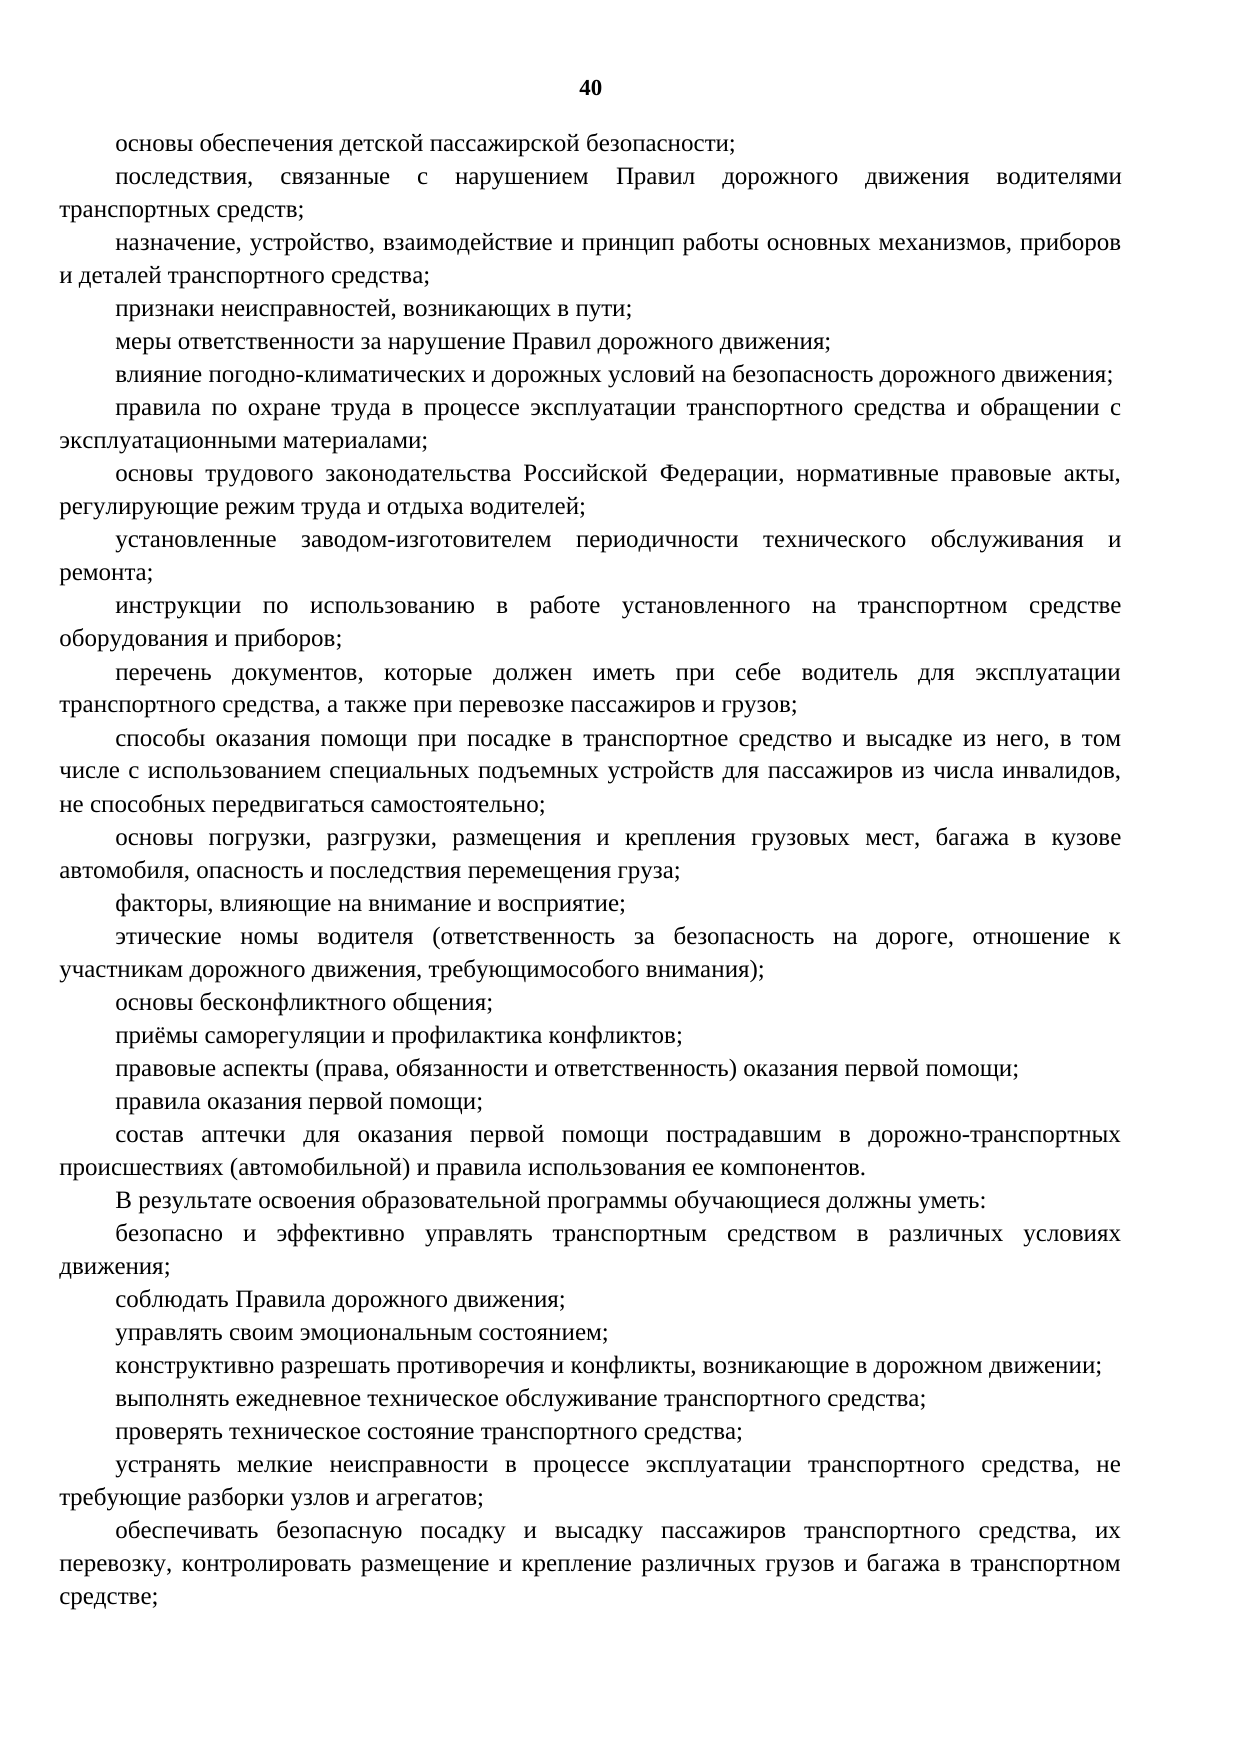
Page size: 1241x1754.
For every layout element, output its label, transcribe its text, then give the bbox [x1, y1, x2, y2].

text проверять техническое состояние транспортного средства; [59, 1416, 1122, 1445]
text установленные заводом-изготовителем периодичности технического обслуживания и ремонта; [59, 524, 1122, 586]
text назначение, устройство, взаимодействие и принцип работы основных механизмов, приборов и деталей транспортного средства; [59, 227, 1122, 289]
text инструкции по использованию в работе установленного на транспортном средстве оборудования и приборов; [59, 591, 1122, 652]
text правила по охране труда в процессе эксплуатации транспортного средства и обращении с эксплуатационными материалами; [59, 392, 1122, 454]
text этические номы водителя (ответственность за безопасность на дороге, отношение к участникам дорожного движения, требующимособого внимания); [59, 921, 1122, 982]
text правовые аспекты (права, обязанности и ответственность) оказания первой помощи; [59, 1053, 1122, 1082]
text основы бесконфликтного общения; [59, 987, 1122, 1016]
text основы погрузки, разгрузки, размещения и крепления грузовых мест, багажа в кузове автомобиля, опасность и последствия перемещения груза; [59, 822, 1122, 883]
text обеспечивать безопасную посадку и высадку пассажиров транспортного средства, их перевозку, контролировать размещение и крепление различных грузов и багажа в транспортном средстве; [59, 1515, 1122, 1610]
text выполнять ежедневное техническое обслуживание транспортного средства; [59, 1383, 1122, 1412]
text перечень документов, которые должен иметь при себе водитель для эксплуатации транспортного средства, а также при перевозке пассажиров и грузов; [59, 657, 1122, 718]
text соблюдать Правила дорожного движения; [59, 1284, 1122, 1313]
text управлять своим эмоциональным состоянием; [59, 1317, 1122, 1346]
text влияние погодно-климатических и дорожных условий на безопасность дорожного движения; [59, 359, 1122, 388]
text способы оказания помощи при посадке в транспортное средство и высадке из него, в том числе с использованием специальных подъемных устройств для пассажиров из числа инвалидов, не способных передвигаться самостоятельно; [59, 723, 1122, 817]
text конструктивно разрешать противоречия и конфликты, возникающие в дорожном движении; [59, 1350, 1122, 1379]
text В результате освоения образовательной программы обучающиеся должны уметь: [59, 1185, 1122, 1214]
text меры ответственности за нарушение Правил дорожного движения; [59, 326, 1122, 355]
text безопасно и эффективно управлять транспортным средством в различных условиях движения; [59, 1218, 1122, 1280]
text приёмы саморегуляции и профилактика конфликтов; [59, 1020, 1122, 1048]
text признаки неисправностей, возникающих в пути; [59, 293, 1122, 322]
text правила оказания первой помощи; [59, 1086, 1122, 1114]
text основы трудового законодательства Российской Федерации, нормативные правовые акты, регулирующие режим труда и отдыха водителей; [59, 458, 1122, 520]
text последствия, связанные с нарушением Правил дорожного движения водителями транспортных средств; [59, 161, 1122, 223]
text факторы, влияющие на внимание и восприятие; [59, 888, 1122, 916]
text состав аптечки для оказания первой помощи пострадавшим в дорожно-транспортных происшествиях (автомобильной) и правила использования ее компонентов. [59, 1119, 1122, 1181]
text основы обеспечения детской пассажирской безопасности; [59, 128, 1122, 157]
text устранять мелкие неисправности в процессе эксплуатации транспортного средства, не требующие разборки узлов и агрегатов; [59, 1449, 1122, 1511]
